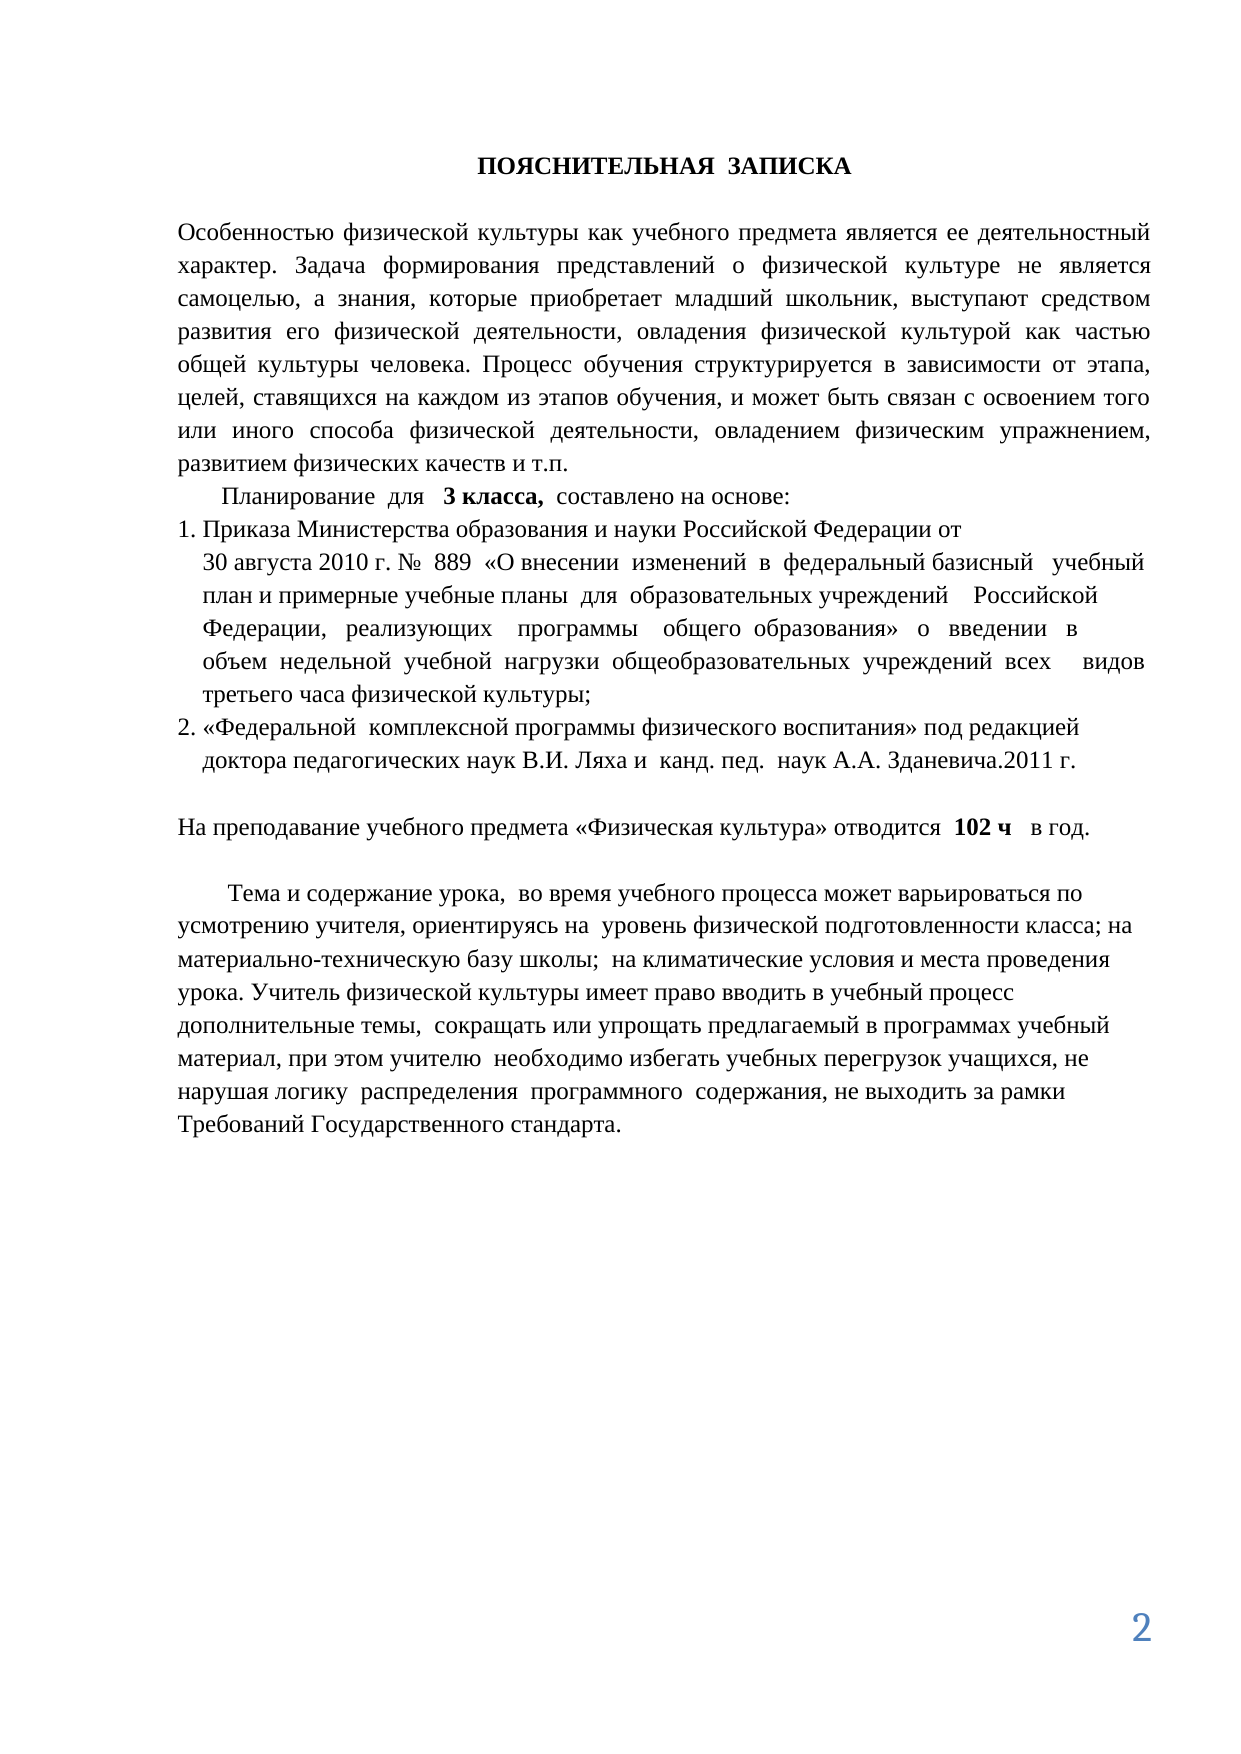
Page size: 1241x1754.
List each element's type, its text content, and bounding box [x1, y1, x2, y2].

text Федерации, реализующих программы общего образования» о введении в [177, 613, 1152, 642]
text Тема и содержание урока, во время учебного процесса может варьироваться по усмотрению учителя, ориентируясь на уровень физической подготовленности класса; на материально-техническую базу школы; на климатические условия и места проведения урока. Учитель физической культуры имеет право вводить в учебный процесс дополнительные темы, сокращать или упрощать предлагаемый в программах учебный материал, при этом учителю необходимо избегать учебных перегрузок учащихся, не нарушая логику распределения программного содержания, не выходить за рамки Требований Государственного стандарта. [177, 878, 1154, 1137]
text На преподавание учебного предмета «Физическая культура» отводится 102 ч в год. [177, 812, 1152, 840]
text третьего часа физической культуры; [177, 679, 1152, 708]
text 30 августа 2010 г. № 889 «О внесении изменений в федеральный базисный учебный [177, 547, 1152, 576]
text 2. «Федеральной комплексной программы физического воспитания» под редакцией [177, 712, 1152, 741]
text ПОЯСНИТЕЛЬНАЯ ЗАПИСКА [177, 151, 1152, 180]
text 1. Приказа Министерства образования и науки Российской Федерации от [177, 514, 1152, 543]
text Планирование для 3 класса, составлено на основе: [177, 481, 1152, 510]
text Особенностью физической культуры как учебного предмета является ее деятельностный характер. Задача формирования представлений о физической культуре не является самоцелью, а знания, которые приобретает младший школьник, выступают средством развития его физической деятельности, овладения физической культурой как частью общей культуры человека. Процесс обучения структурируется в зависимости от этапа, целей, ставящихся на каждом из этапов обучения, и может быть связан с освоением того или иного способа физической деятельности, овладением физическим упражнением, развитием физических качеств и т.п. [177, 217, 1152, 477]
text план и примерные учебные планы для образовательных учреждений Российской [177, 580, 1152, 609]
text доктора педагогических наук В.И. Ляха и канд. пед. наук А.А. Зданевича.2011 г. [177, 746, 1152, 774]
text объем недельной учебной нагрузки общеобразовательных учреждений всех видов [177, 646, 1152, 675]
